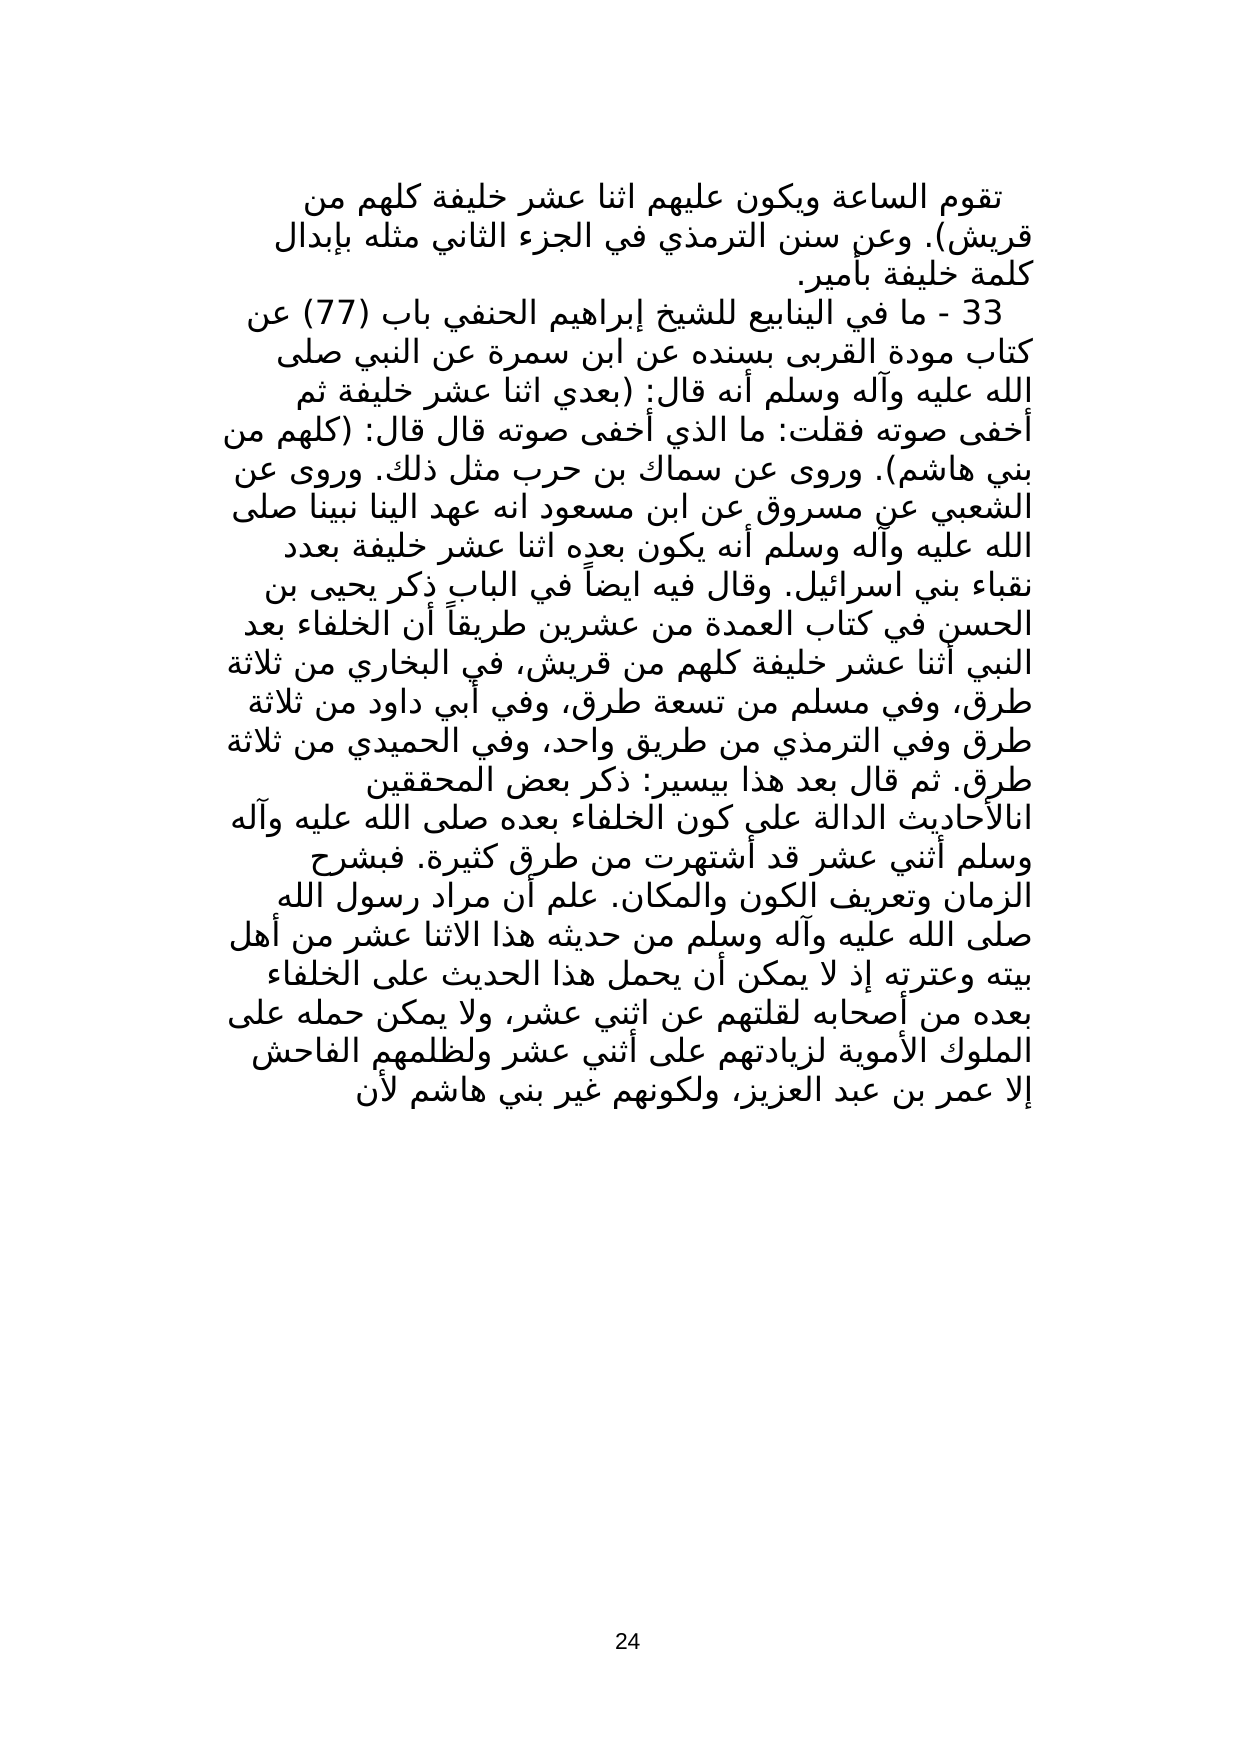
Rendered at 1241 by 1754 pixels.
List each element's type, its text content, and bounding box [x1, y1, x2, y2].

text تقوم الساعة ويكون عليهم اثنا عشر خليفة كلهم من قريش). وعن سنن الترمذي في الجزء الثاني مثله بإبدال كلمة خليفة بأمير. [222, 177, 1033, 294]
text 33 - ما في الينابيع للشيخ إبراهيم الحنفي باب (77) عن كتاب مودة القربى بسنده عن ابن سمرة عن النبي صلى الله عليه وآله وسلم أنه قال: (بعدي اثنا عشر خليفة ثم أخفى صوته فقلت: ما الذي أخفى صوته قال قال: (كلهم من بني هاشم). وروى عن سماك بن حرب مثل ذلك. وروى عن الشعبي عن مسروق عن ابن مسعود انه عهد الينا نبينا صلى الله عليه وآله وسلم أنه يكون بعده اثنا عشر خليفة بعدد نقباء بني اسرائيل. وقال فيه ايضاً في الباب ذكر يحيى بن الحسن في كتاب العمدة من عشرين طريقاً أن الخلفاء بعد النبي أثنا عشر خليفة كلهم من قريش، في البخاري من ثلاثة طرق، وفي مسلم من تسعة طرق، وفي أبي داود من ثلاثة طرق وفي الترمذي من طريق واحد، وفي الحميدي من ثلاثة طرق. ثم قال بعد هذا بيسير: ذكر بعض المحققين انالأحاديث الدالة على كون الخلفاء بعده صلى الله عليه وآله وسلم أثني عشر قد أشتهرت من طرق كثيرة. فبشرح الزمان وتعريف الكون والمكان. علم أن مراد رسول الله صلى الله عليه وآله وسلم من حديثه هذا الاثنا عشر من أهل بيته وعترته إذ لا يمكن أن يحمل هذا الحديث على الخلفاء بعده من أصحابه لقلتهم عن اثني عشر، ولا يمكن حمله على الملوك الأموية لزيادتهم على أثني عشر ولظلمهم الفاحش إلا عمر بن عبد العزيز، ولكونهم غير بني هاشم لأن [222, 294, 1033, 1110]
